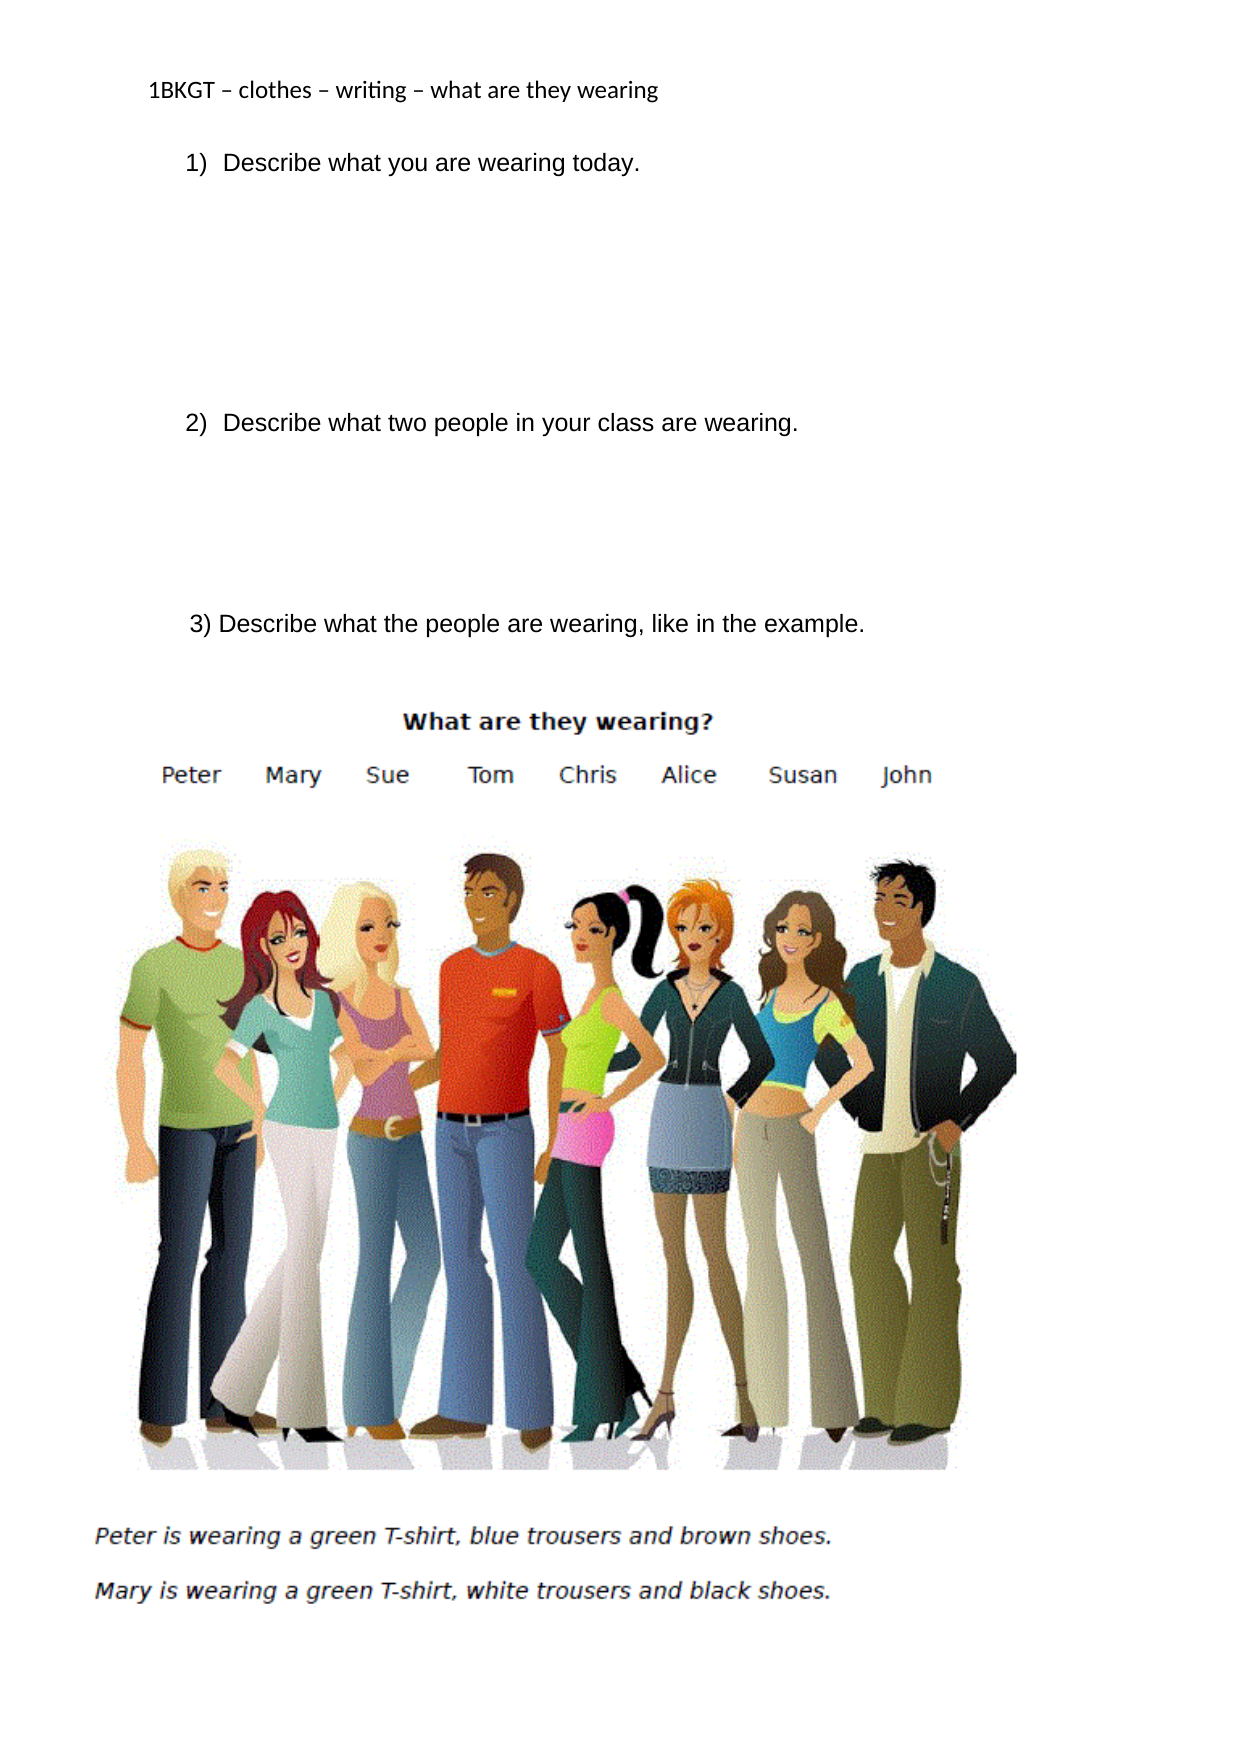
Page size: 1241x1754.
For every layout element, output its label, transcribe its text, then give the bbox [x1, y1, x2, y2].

list Describe what you are wearing today. [185, 148, 1093, 176]
list Describe what two people in your class are wearing. [185, 408, 1093, 437]
text 3) Describe what the people are wearing, like in the example. [148, 609, 1093, 638]
picture [83, 693, 1028, 1633]
